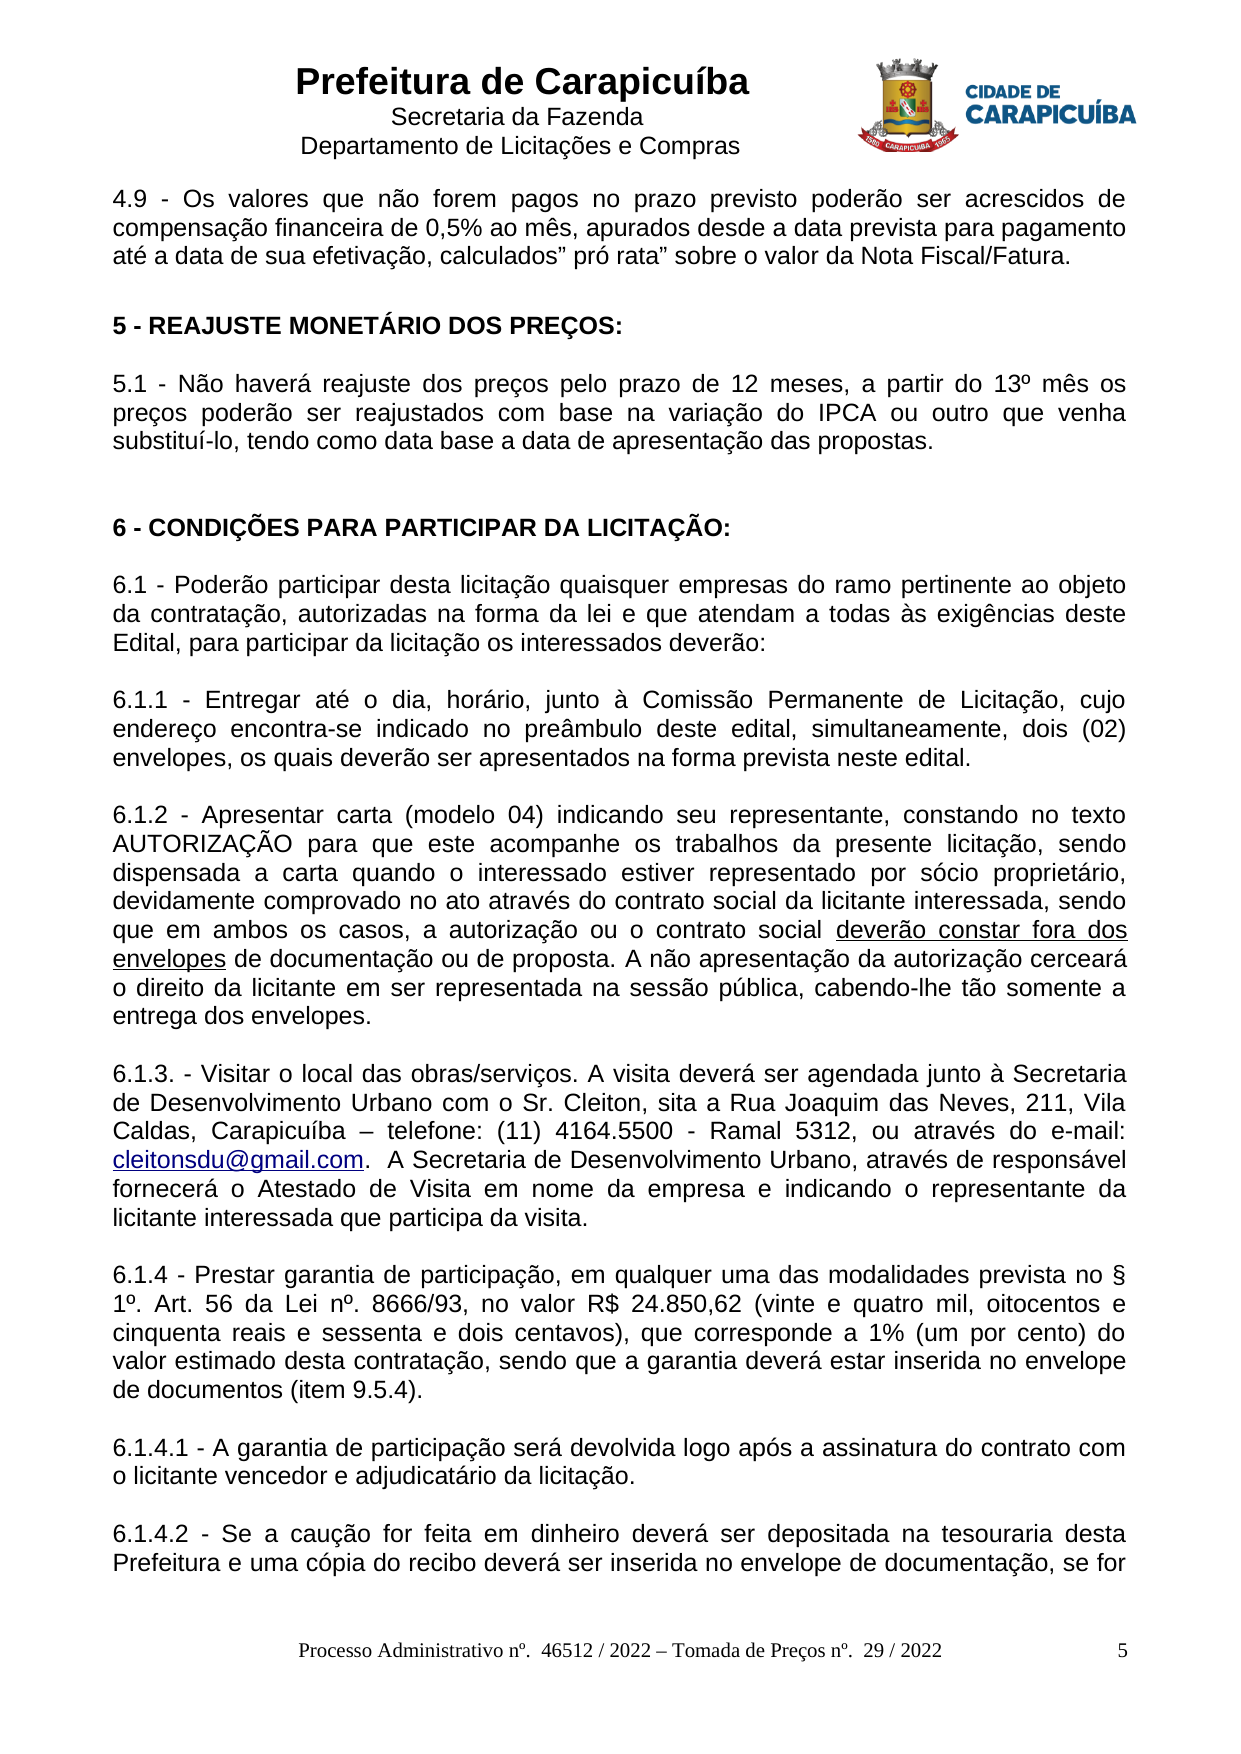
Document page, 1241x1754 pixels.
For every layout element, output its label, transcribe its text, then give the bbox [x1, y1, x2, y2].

text 6.1.1 - Entregar até o dia, horário, junto à Comissão Permanente de Licitação, cujo endereço encontra-se indicado no preâmbulo deste edital, simultaneamente, dois (02) envelopes, os quais deverão ser apresentados na forma prevista neste edital. [112, 685, 1128, 771]
text 5 - REAJUSTE MONETÁRIO DOS PREÇOS: [112, 311, 1128, 340]
text 6.1.4.1 - A garantia de participação será devolvida logo após a assinatura do contrato com o licitante vencedor e adjudicatário da licitação. [112, 1432, 1128, 1490]
text 6.1.3. - Visitar o local das obras/serviços. A visita deverá ser agendada junto à Secretaria de Desenvolvimento Urbano com o Sr. Cleiton, sita a Rua Joaquim das Neves, 211, Vila Caldas, Carapicuíba – telefone: (11) 4164.5500 - Ramal 5312, ou através do e-mail: cleitonsdu@gmail.com. A Secretaria de Desenvolvimento Urbano, através de responsável fornecerá o Atestado de Visita em nome da empresa e indicando o representante da licitante interessada que participa da visita. [112, 1059, 1128, 1231]
picture [857, 57, 1139, 152]
text 5.1 - Não haverá reajuste dos preços pelo prazo de 12 meses, a partir do 13º mês os preços poderão ser reajustados com base na variação do IPCA ou outro que venha substituí-lo, tendo como data base a data de apresentação das propostas. [112, 369, 1128, 455]
text 6.1.2 - Apresentar carta (modelo 04) indicando seu representante, constando no texto AUTORIZAÇÃO para que este acompanhe os trabalhos da presente licitação, sendo dispensada a carta quando o interessado estiver representado por sócio proprietário, devidamente comprovado no ato através do contrato social da licitante interessada, sendo que em ambos os casos, a autorização ou o contrato social deverão constar fora dos envelopes de documentação ou de proposta. A não apresentação da autorização cerceará o direito da licitante em ser representada na sessão pública, cabendo-lhe tão somente a entrega dos envelopes. [112, 800, 1128, 1030]
text 6.1.4 - Prestar garantia de participação, em qualquer uma das modalidades prevista no § 1º. Art. 56 da Lei nº. 8666/93, no valor R$ 24.850,62 (vinte e quatro mil, oitocentos e cinquenta reais e sessenta e dois centavos), que corresponde a 1% (um por cento) do valor estimado desta contratação, sendo que a garantia deverá estar inserida no envelope de documentos (item 9.5.4). [112, 1260, 1128, 1404]
text 6.1 - Poderão participar desta licitação quaisquer empresas do ramo pertinente ao objeto da contratação, autorizadas na forma da lei e que atendam a todas às exigências deste Edital, para participar da licitação os interessados deverão: [112, 570, 1128, 656]
text 4.9 - Os valores que não forem pagos no prazo previsto poderão ser acrescidos de compensação financeira de 0,5% ao mês, apurados desde a data prevista para pagamento até a data de sua efetivação, calculados” pró rata” sobre o valor da Nota Fiscal/Fatura. [112, 184, 1128, 270]
text 6 - CONDIÇÕES PARA PARTICIPAR DA LICITAÇÃO: [112, 512, 1128, 541]
